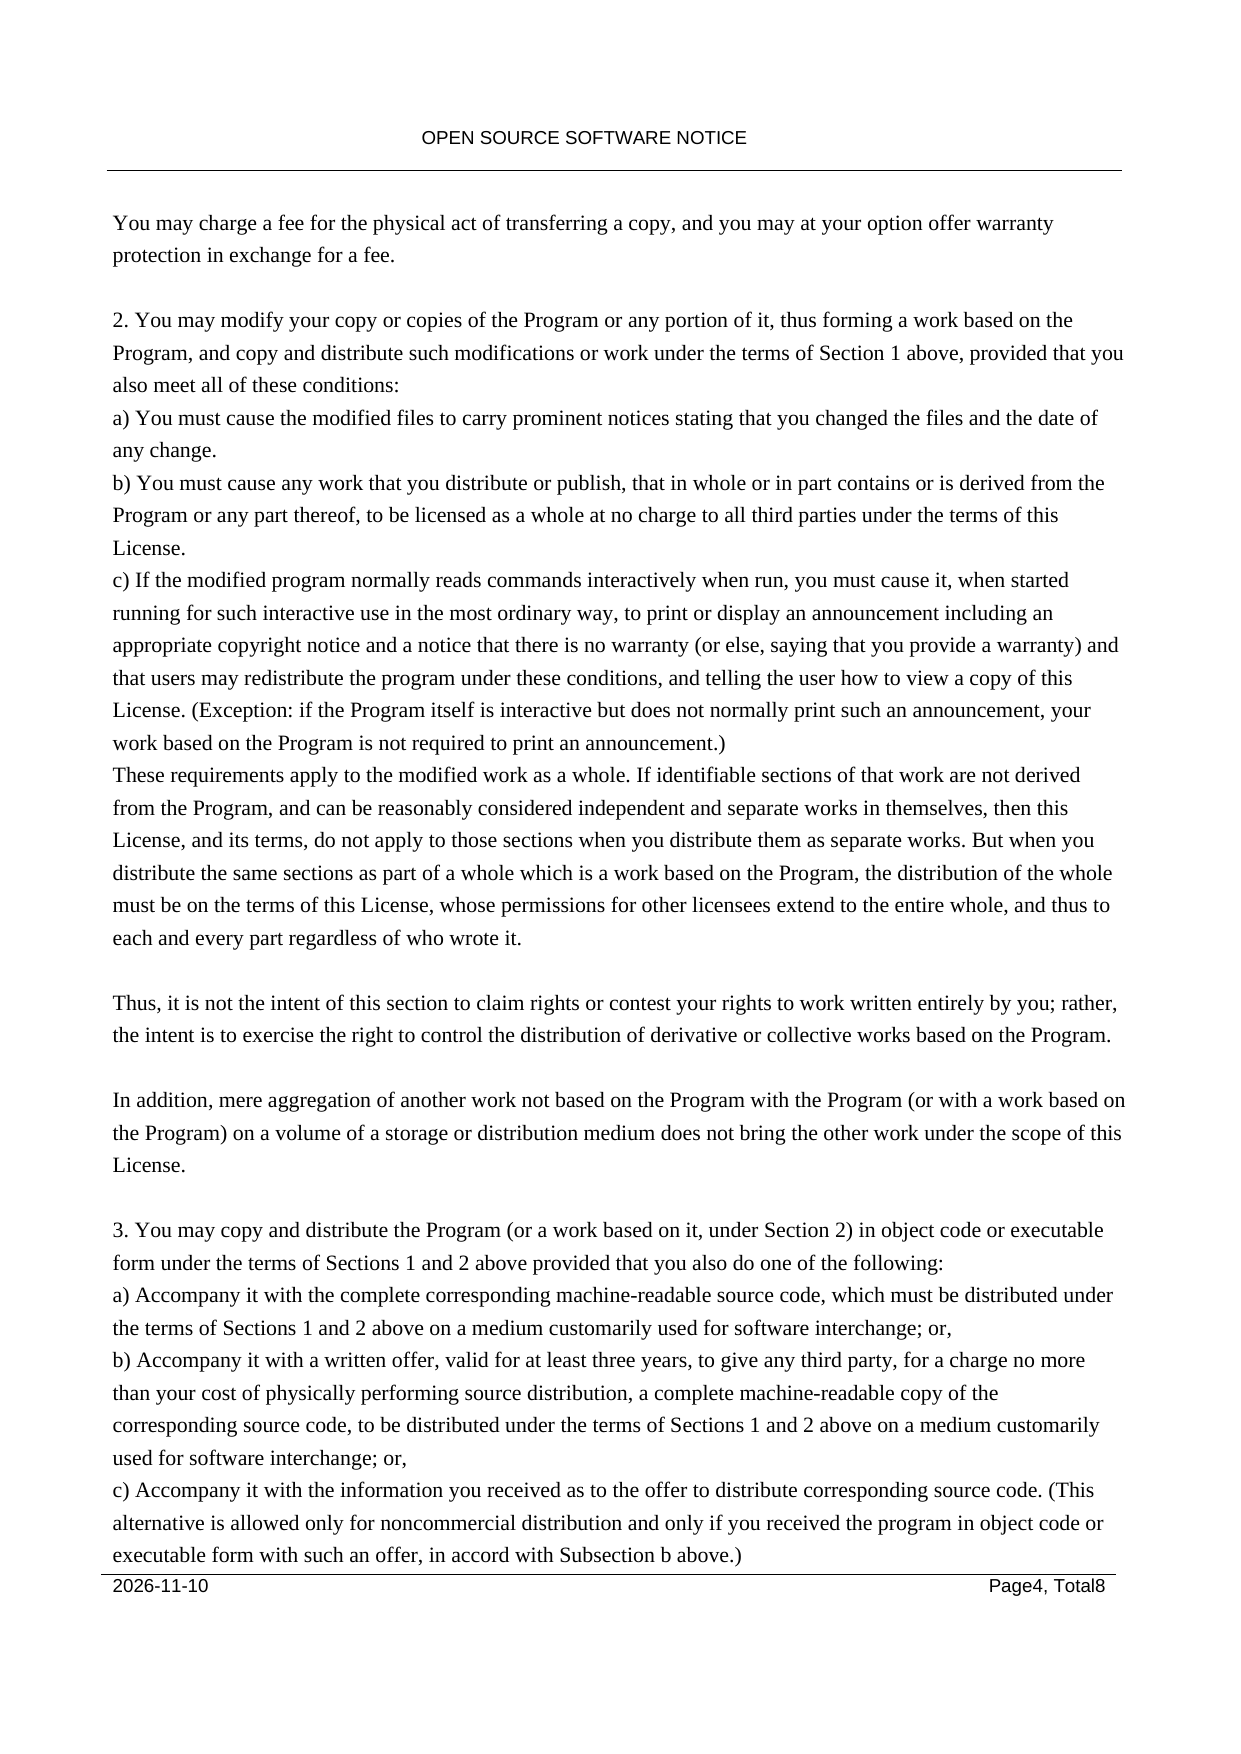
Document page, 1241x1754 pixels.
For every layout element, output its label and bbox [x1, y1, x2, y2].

text [112, 206, 1128, 1571]
